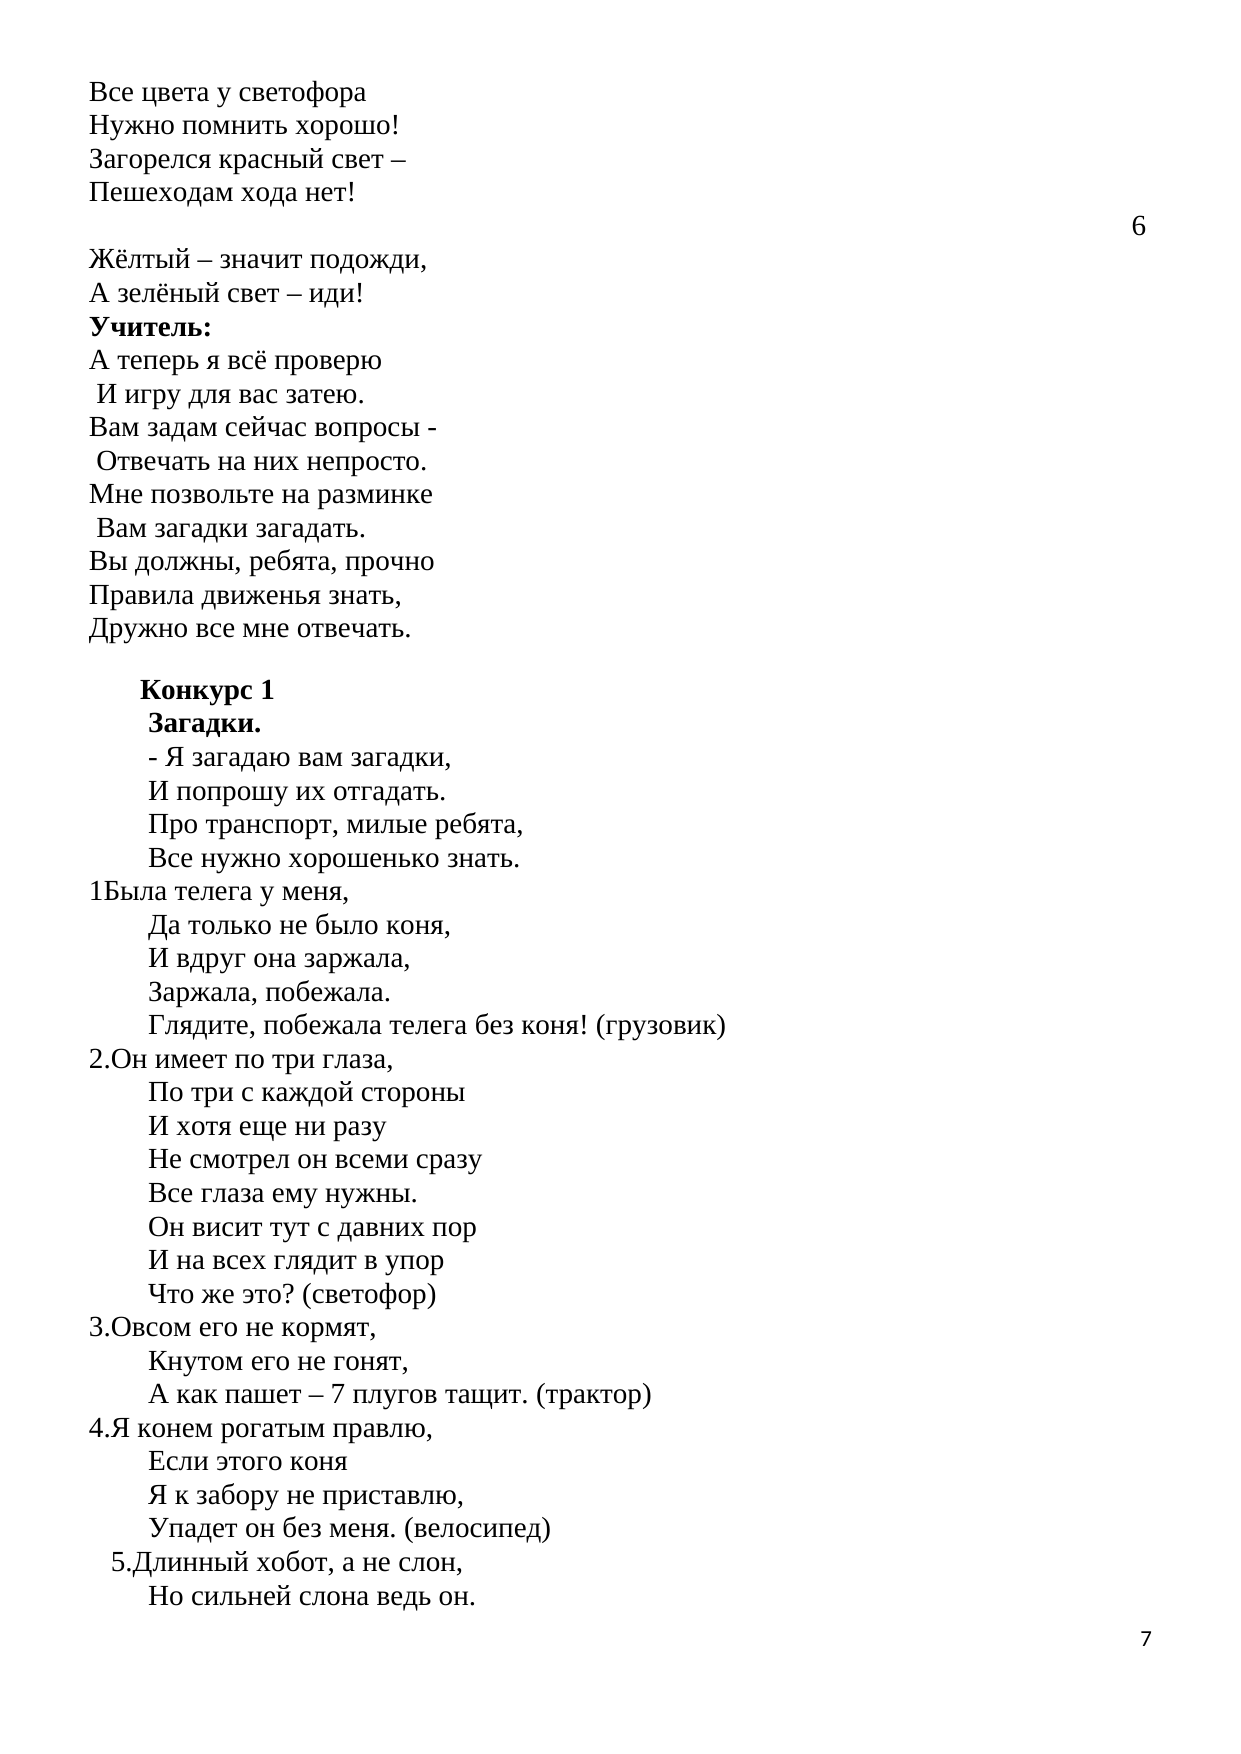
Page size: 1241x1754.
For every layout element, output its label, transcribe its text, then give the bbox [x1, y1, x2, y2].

text Жёлтый – значит подожди, [89, 242, 1152, 275]
text Если этого коня [89, 1443, 1152, 1477]
text Кнутом его не гонят, [89, 1343, 1152, 1376]
text По три с каждой стороны [89, 1074, 1152, 1108]
text - Я загадаю вам загадки, [89, 739, 1152, 773]
text 6 [89, 208, 1152, 242]
text 4.Я конем рогатым правлю, [89, 1410, 1152, 1443]
text И хотя еще ни разу [89, 1108, 1152, 1142]
text Загорелся красный свет – [89, 141, 1152, 174]
text 3.Овсом его не кормят, [89, 1309, 1152, 1343]
text И вдруг она заржала, [89, 940, 1152, 974]
text 5.Длинный хобот, а не слон, [89, 1544, 1152, 1578]
text Пешеходам хода нет! [89, 174, 1152, 208]
text Вам загадки загадать. [89, 510, 1152, 543]
text А как пашет – 7 плугов тащит. (трактор) [89, 1376, 1152, 1410]
text Упадет он без меня. (велосипед) [89, 1511, 1152, 1544]
text Все нужно хорошенько знать. [89, 840, 1152, 873]
text Все глаза ему нужны. [89, 1175, 1152, 1209]
text Учитель: [89, 309, 1152, 342]
text А теперь я всё проверю [89, 342, 1152, 376]
text 2.Он имеет по три глаза, [89, 1041, 1152, 1074]
text И попрошу их отгадать. [89, 773, 1152, 806]
text Вы должны, ребята, прочно [89, 543, 1152, 577]
text Все цвета у светофора [89, 74, 1152, 107]
text 1Была телега у меня, [89, 873, 1152, 907]
text Но сильней слона ведь он. [89, 1578, 1152, 1611]
text Дружно все мне отвечать. [89, 611, 1152, 644]
text Вам задам сейчас вопросы - [89, 409, 1152, 443]
text Заржала, побежала. [89, 974, 1152, 1007]
text А зелёный свет – иди! [89, 275, 1152, 309]
text Он висит тут с давних пор [89, 1209, 1152, 1242]
text И игру для вас затею. [89, 376, 1152, 409]
text Мне позвольте на разминке [89, 476, 1152, 510]
text Я к забору не приставлю, [89, 1477, 1152, 1511]
text Загадки. [89, 706, 1152, 739]
text Глядите, побежала телега без коня! (грузовик) [89, 1007, 1152, 1041]
text Да только не было коня, [89, 907, 1152, 940]
text Правила движенья знать, [89, 577, 1152, 611]
text Нужно помнить хорошо! [89, 107, 1152, 141]
text И на всех глядит в упор [89, 1242, 1152, 1276]
text Конкурс 1 [89, 672, 1152, 706]
text Отвечать на них непросто. [89, 443, 1152, 476]
text Про транспорт, милые ребята, [89, 806, 1152, 840]
text Что же это? (светофор) [89, 1276, 1152, 1309]
text Не смотрел он всеми сразу [89, 1142, 1152, 1175]
